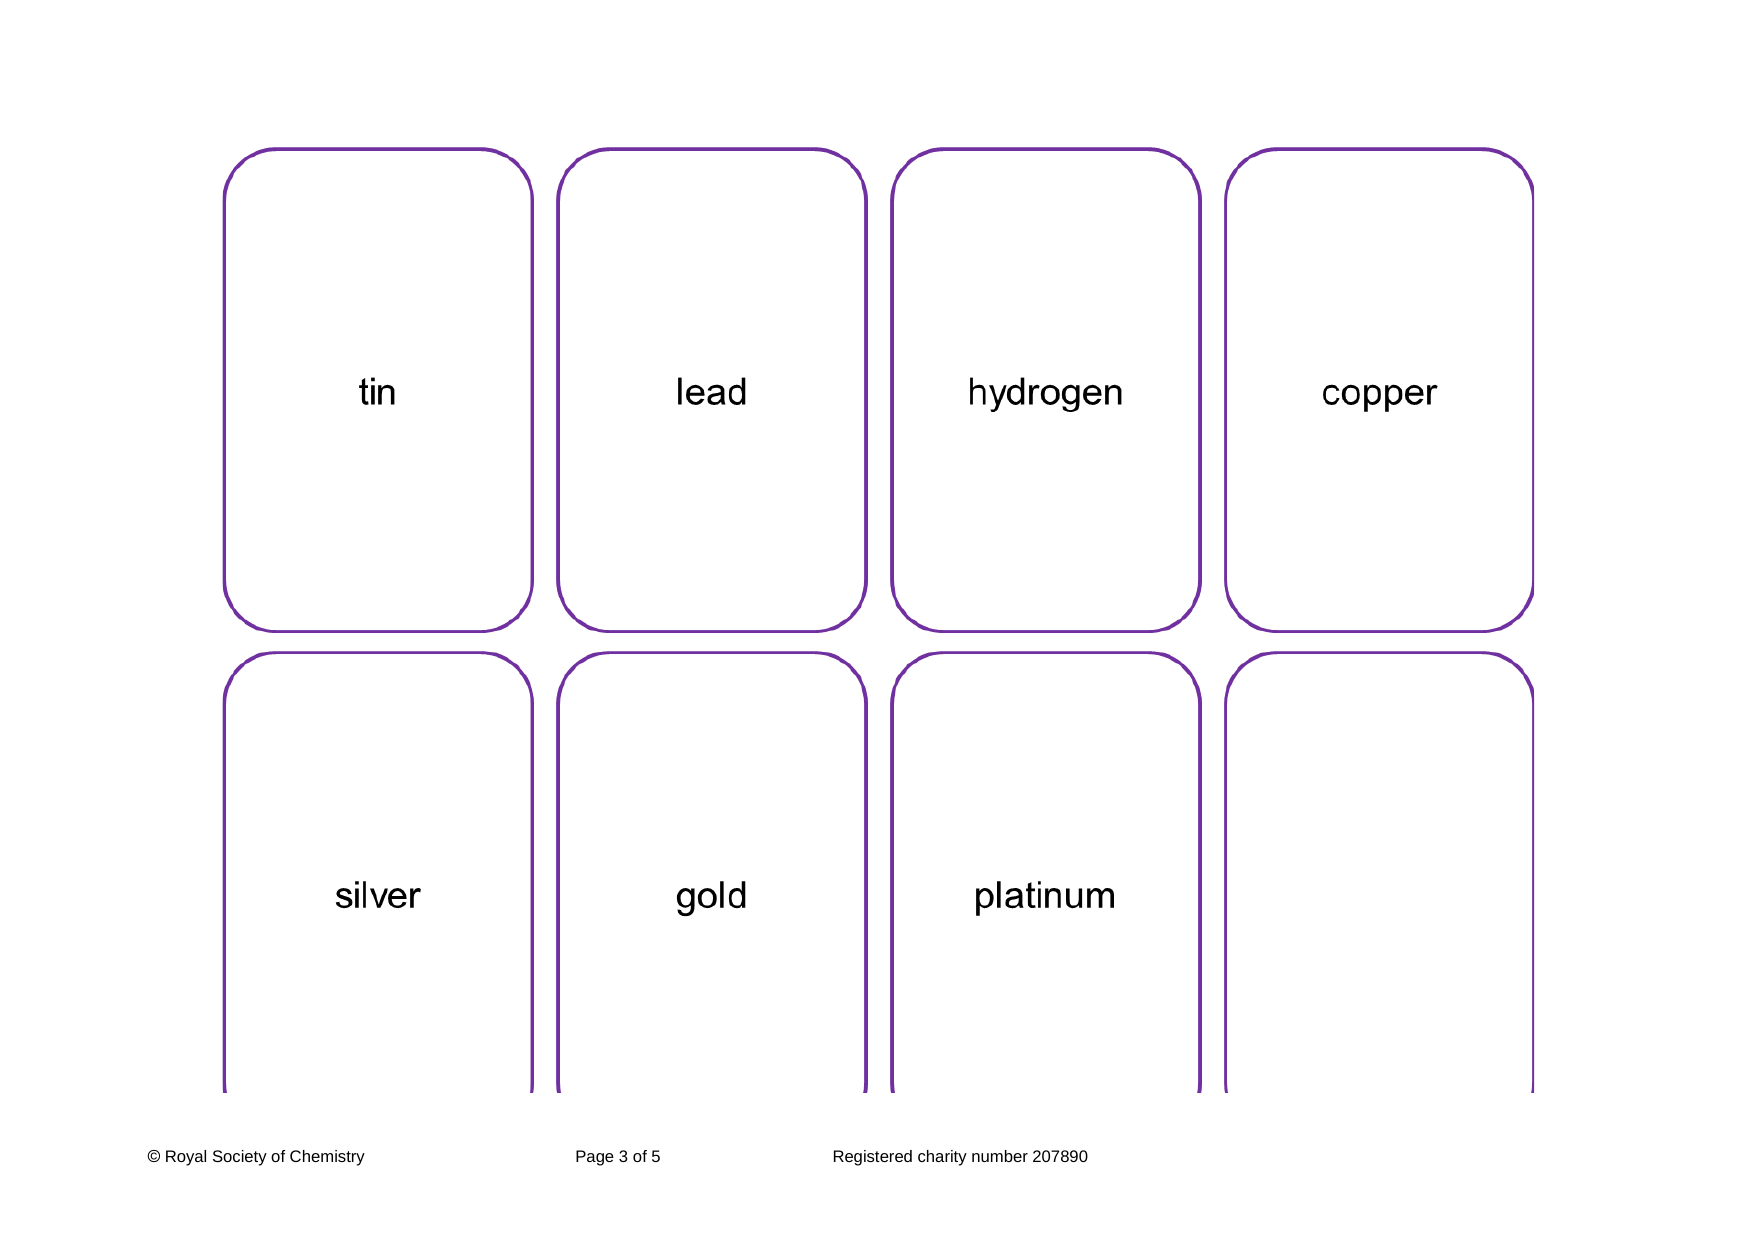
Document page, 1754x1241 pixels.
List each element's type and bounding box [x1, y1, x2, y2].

picture [222, 147, 1535, 1093]
